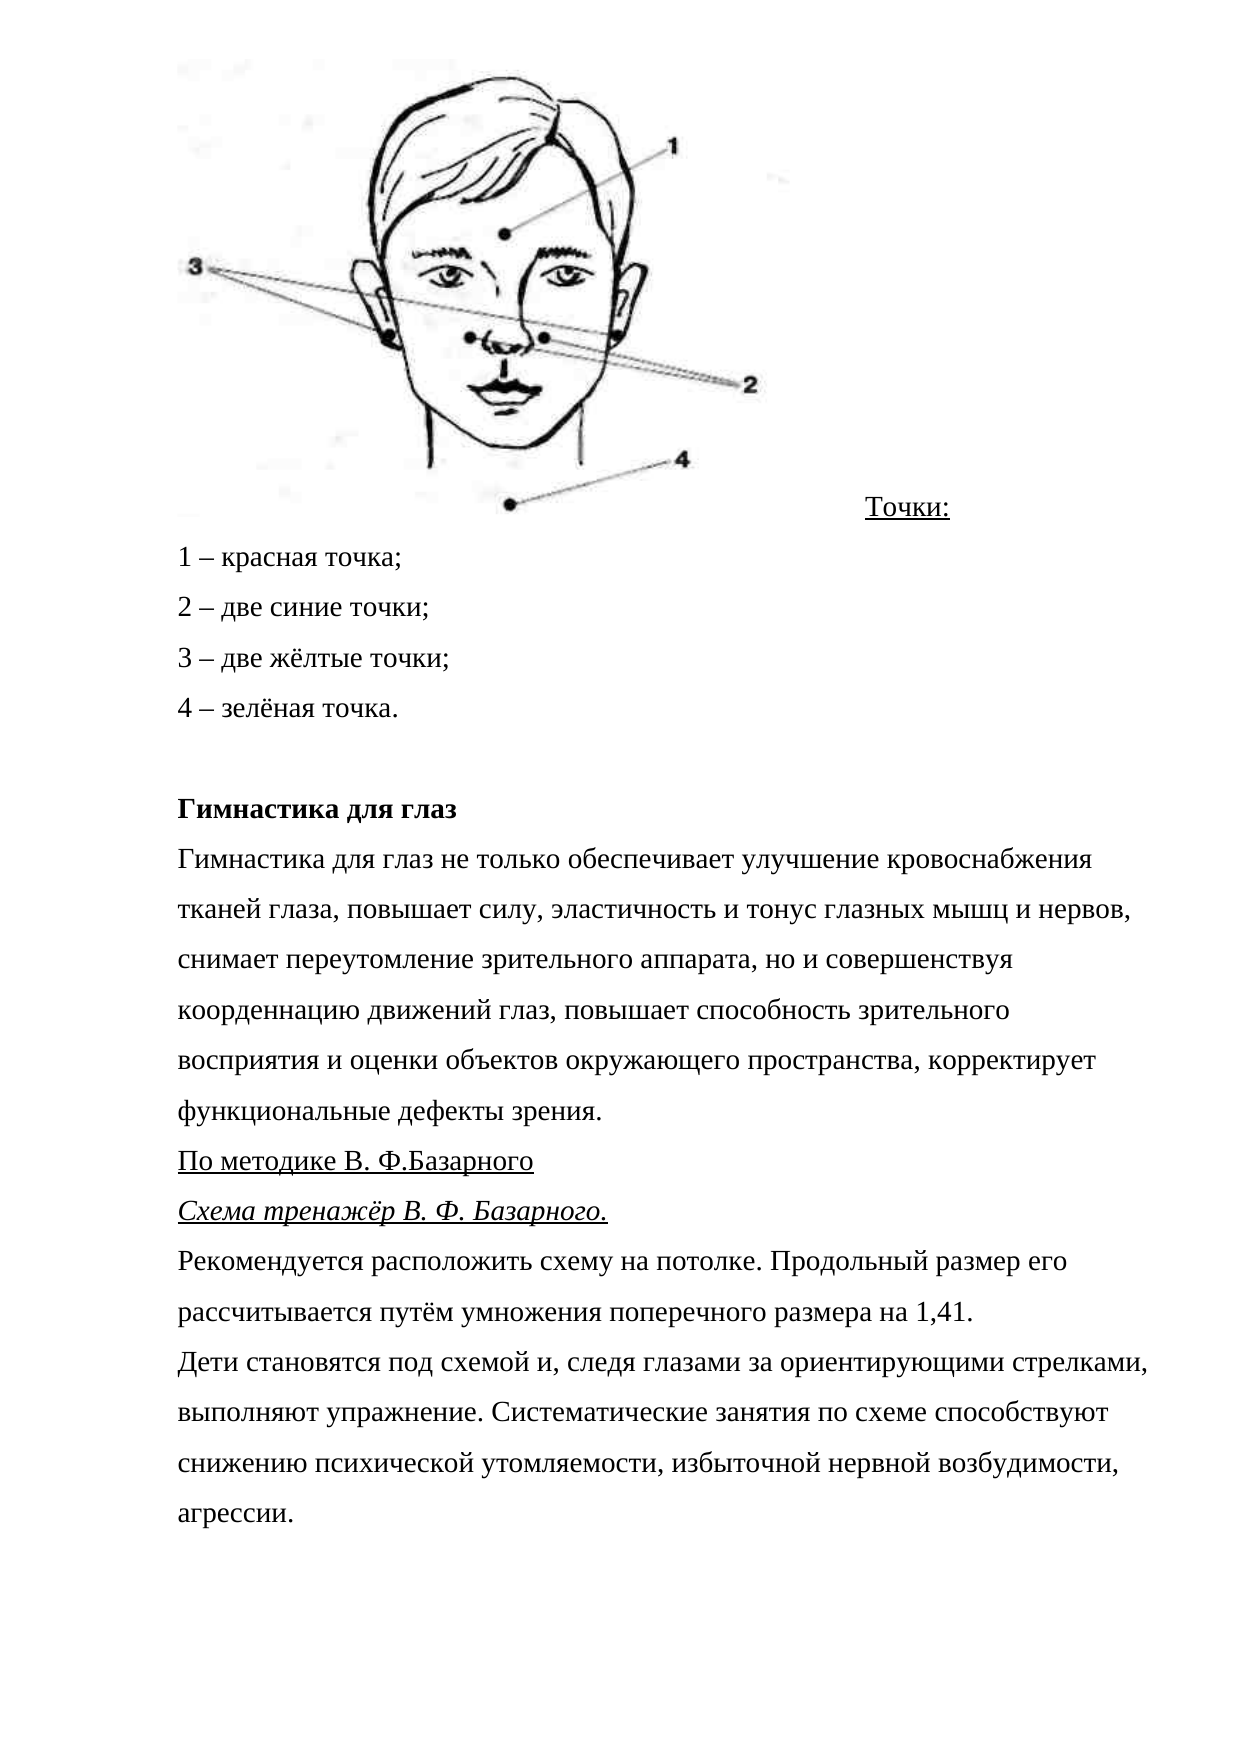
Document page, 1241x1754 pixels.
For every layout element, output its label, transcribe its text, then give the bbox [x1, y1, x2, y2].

text Гимнастика для глаз не только обеспечивает улучшение кровоснабжения тканей глаза, повышает силу, эластичность и тонус глазных мышц и нервов, снимает переутомление зрительного аппарата, но и совершенствуя коорденнацию движений глаз, повышает способность зрительного восприятия и оценки объектов окружающего пространства, корректирует функциональные дефекты зрения. [177, 841, 1152, 1126]
text Гимнастика для глаз [177, 791, 1152, 824]
text 2 – две синие точки; [177, 589, 1152, 623]
text 1 – красная точка; [177, 539, 1152, 573]
text 4 – зелёная точка. [177, 690, 1152, 724]
text По методике В. Ф.Базарного [177, 1143, 1152, 1176]
text Рекомендуется расположить схему на потолке. Продольный размер его рассчитывается путём умножения поперечного размера на 1,41. [177, 1243, 1152, 1327]
text 3 – две жёлтые точки; [177, 640, 1152, 673]
text Схема тренажёр В. Ф. Базарного. [177, 1193, 1152, 1227]
picture [177, 59, 865, 517]
text Дети становятся под схемой и, следя глазами за ориентирующими стрелками, выполняют упражнение. Систематические занятия по схеме способствуют снижению психической утомляемости, избыточной нервной возбудимости, агрессии. [177, 1344, 1152, 1529]
